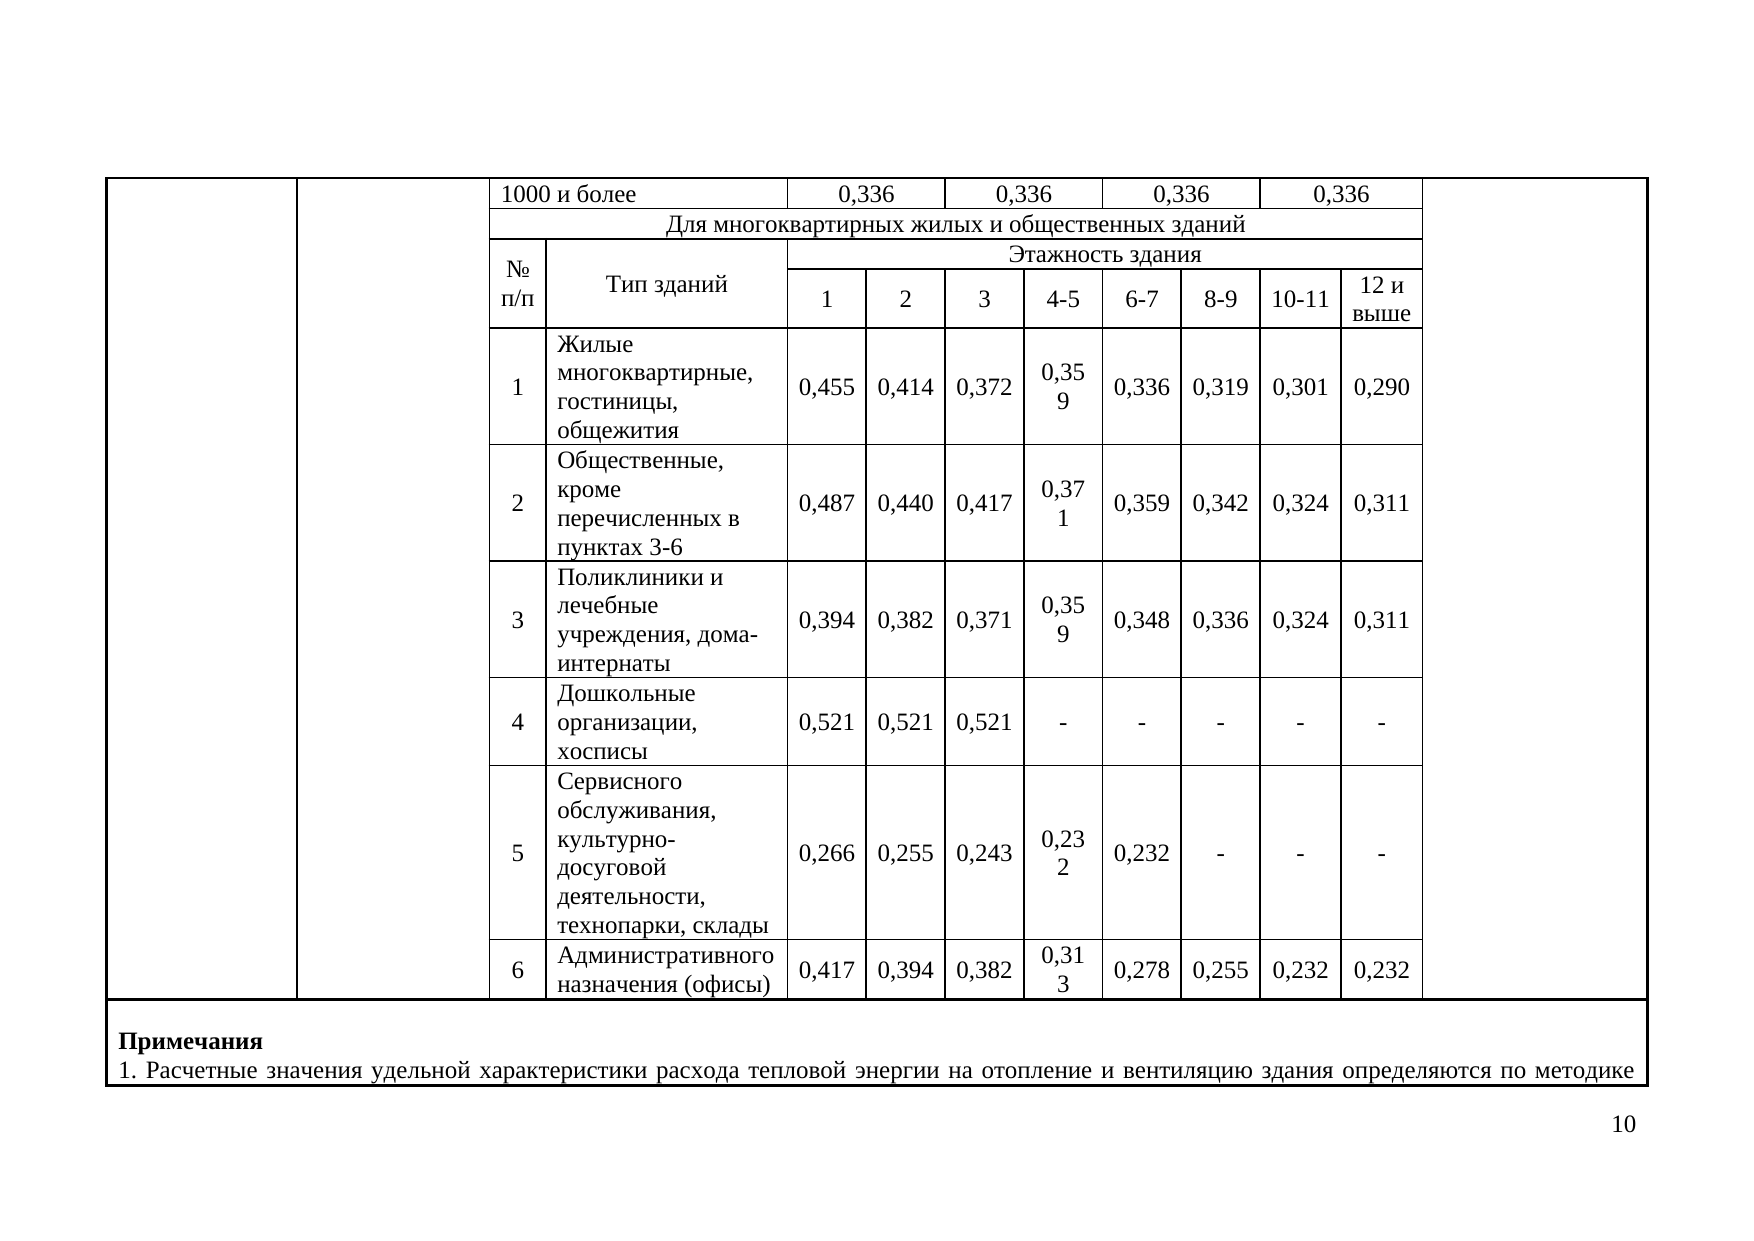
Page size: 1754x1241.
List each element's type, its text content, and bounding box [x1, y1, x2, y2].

table_cell - [1342, 766, 1422, 939]
table_cell Для многоквартирных жилых и общественных зданий [490, 209, 1422, 238]
table_cell 0,313 [1025, 940, 1102, 998]
table_cell 0,232 [1025, 766, 1102, 939]
table_cell 0,394 [788, 562, 865, 677]
table_cell 0,394 [867, 940, 944, 998]
table_cell 0,359 [1025, 329, 1102, 444]
table_cell 0,336 [946, 179, 1102, 207]
table_cell № п/п [490, 240, 545, 327]
table_cell 0,336 [1182, 562, 1259, 677]
table_cell 0,359 [1103, 445, 1180, 560]
table_cell 0,336 [1103, 179, 1259, 207]
table_cell 8-9 [1182, 270, 1259, 327]
table_cell Дошкольные организации, хосписы [547, 678, 787, 765]
table_cell 0,232 [1261, 940, 1340, 998]
table_cell 0,487 [788, 445, 865, 560]
table_cell Жилые многоквартирные, гостиницы, общежития [547, 329, 787, 444]
table_cell 0,440 [867, 445, 944, 560]
table_cell 0,521 [788, 678, 865, 765]
table_cell 0,243 [946, 766, 1023, 939]
table_cell Тип зданий [547, 240, 787, 327]
table_cell 0,521 [867, 678, 944, 765]
table_cell 0,417 [788, 940, 865, 998]
table_cell 4 [490, 678, 545, 765]
table_cell Поликлиники и лечебные учреждения, дома-интернаты [547, 562, 787, 677]
table_cell 0,521 [946, 678, 1023, 765]
table_cell Общественные, кроме перечисленных в пунктах 3-6 [547, 445, 787, 560]
table_cell - [1182, 766, 1259, 939]
table_cell 12 и выше [1342, 270, 1422, 327]
table_cell 0,348 [1103, 562, 1180, 677]
table_cell 0,255 [867, 766, 944, 939]
table_cell 1 [788, 270, 865, 327]
table_cell 0,301 [1261, 329, 1340, 444]
table_cell - [1342, 678, 1422, 765]
table_cell 0,278 [1103, 940, 1180, 998]
table_cell 5 [490, 766, 545, 939]
table_cell 0,382 [867, 562, 944, 677]
table_cell 0,311 [1342, 562, 1422, 677]
table_cell 0,336 [788, 179, 944, 207]
table_cell 6-7 [1103, 270, 1180, 327]
table_cell 3 [946, 270, 1023, 327]
table_cell 3 [490, 562, 545, 677]
table_cell 0,232 [1103, 766, 1180, 939]
table_cell 0,336 [1103, 329, 1180, 444]
table_cell Административного назначения (офисы) [547, 940, 787, 998]
table_cell 0,371 [946, 562, 1023, 677]
table_cell 0,324 [1261, 445, 1340, 560]
table_cell 0,371 [1025, 445, 1102, 560]
table_cell - [1261, 678, 1340, 765]
table_cell 0,319 [1182, 329, 1259, 444]
table_cell - [1025, 678, 1102, 765]
table_cell 2 [867, 270, 944, 327]
table_cell 0,372 [946, 329, 1023, 444]
table_cell 1000 и более [490, 179, 787, 207]
table_cell 0,232 [1342, 940, 1422, 998]
table_cell Этажность здания [788, 240, 1422, 268]
table_cell 6 [490, 940, 545, 998]
table_cell 0,311 [1342, 445, 1422, 560]
table_cell 0,359 [1025, 562, 1102, 677]
table_cell 0,266 [788, 766, 865, 939]
table_cell 2 [490, 445, 545, 560]
table_cell 0,382 [946, 940, 1023, 998]
table_cell 0,417 [946, 445, 1023, 560]
table_cell 0,290 [1342, 329, 1422, 444]
table_cell - [1261, 766, 1340, 939]
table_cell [108, 1001, 1646, 1083]
table_cell 10-11 [1261, 270, 1340, 327]
table_cell 0,255 [1182, 940, 1259, 998]
table_cell 0,414 [867, 329, 944, 444]
table_cell - [1103, 678, 1180, 765]
table_cell 1 [490, 329, 545, 444]
table_cell 0,324 [1261, 562, 1340, 677]
table_cell 0,455 [788, 329, 865, 444]
table_cell Сервисного обслуживания, культурно-досуговой деятельности, технопарки, склады [547, 766, 787, 939]
table_cell 0,342 [1182, 445, 1259, 560]
table_cell 0,336 [1261, 179, 1422, 207]
table_cell 4-5 [1025, 270, 1102, 327]
table_cell - [1182, 678, 1259, 765]
